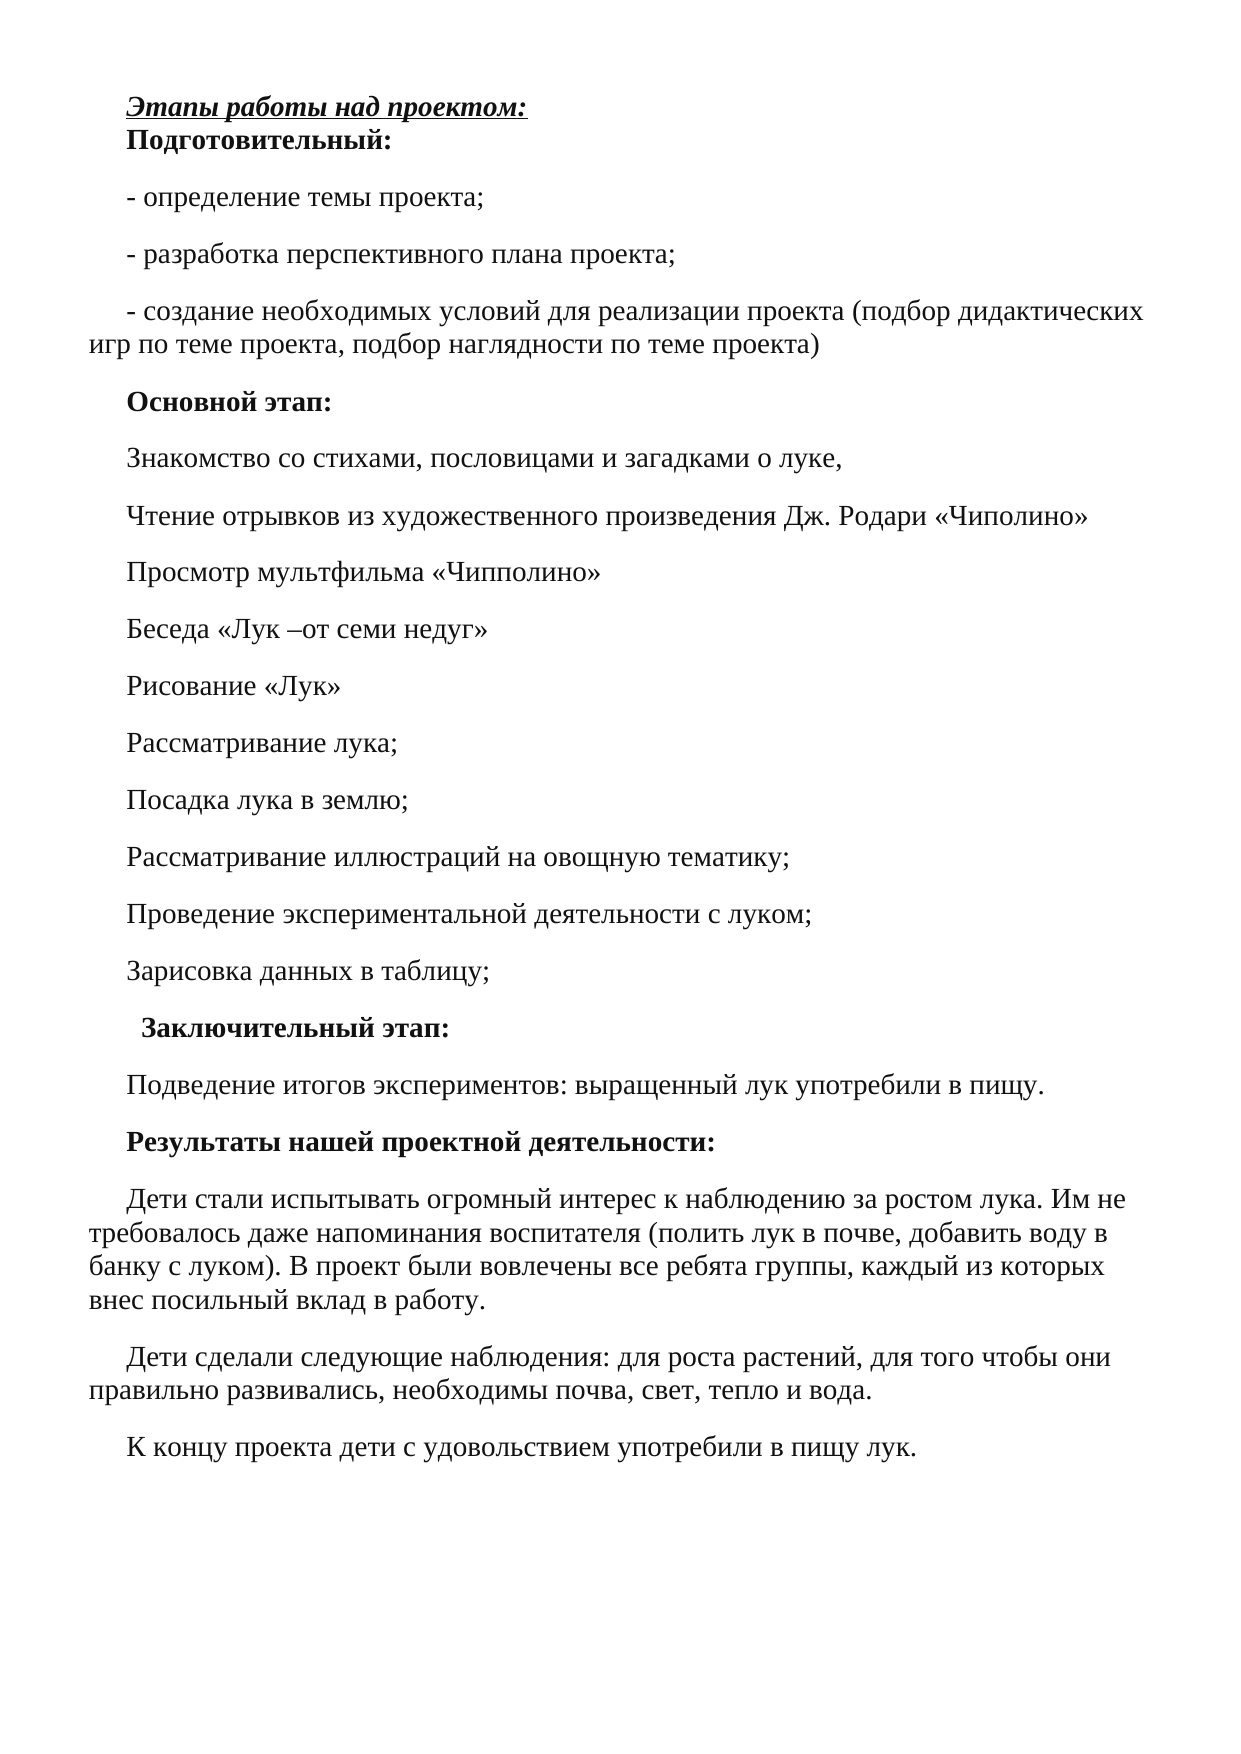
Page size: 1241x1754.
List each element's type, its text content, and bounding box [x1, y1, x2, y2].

text Просмотр мультфильма «Чипполино» [89, 554, 1152, 588]
text Проведение экспериментальной деятельности с луком; [89, 896, 1152, 930]
text Дети сделали следующие наблюдения: для роста растений, для того чтобы они правильно развивались, необходимы почва, свет, тепло и вода. [89, 1339, 1152, 1406]
text Рассматривание иллюстраций на овощную тематику; [89, 839, 1152, 873]
text К концу проекта дети с удовольствием употребили в пищу лук. [89, 1429, 1152, 1463]
text Заключительный этап: [89, 1010, 1152, 1044]
text - определение темы проекта; [89, 179, 1152, 213]
text Чтение отрывков из художественного произведения Дж. Родари «Чиполино» [89, 498, 1152, 531]
text Посадка лука в землю; [89, 782, 1152, 816]
text Дети стали испытывать огромный интерес к наблюдению за ростом лука. Им не требовалось даже напоминания воспитателя (полить лук в почве, добавить воду в банку с луком). В проект были вовлечены все ребята группы, каждый из которых внес посильный вклад в работу. [89, 1181, 1152, 1316]
text Подготовительный: [89, 122, 1152, 156]
text Этапы работы над проектом: [89, 89, 1152, 122]
text - создание необходимых условий для реализации проекта (подбор дидактических игр по теме проекта, подбор наглядности по теме проекта) [89, 293, 1152, 360]
text Беседа «Лук –от семи недуг» [89, 612, 1152, 645]
text Подведение итогов экспериментов: выращенный лук употребили в пищу. [89, 1067, 1152, 1101]
text Знакомство со стихами, пословицами и загадками о луке, [89, 441, 1152, 474]
text Рассматривание лука; [89, 726, 1152, 759]
text - разработка перспективного плана проекта; [89, 236, 1152, 270]
text Рисование «Лук» [89, 668, 1152, 702]
text Результаты нашей проектной деятельности: [89, 1124, 1152, 1158]
text Зарисовка данных в таблицу; [89, 953, 1152, 987]
text Основной этап: [89, 384, 1152, 417]
